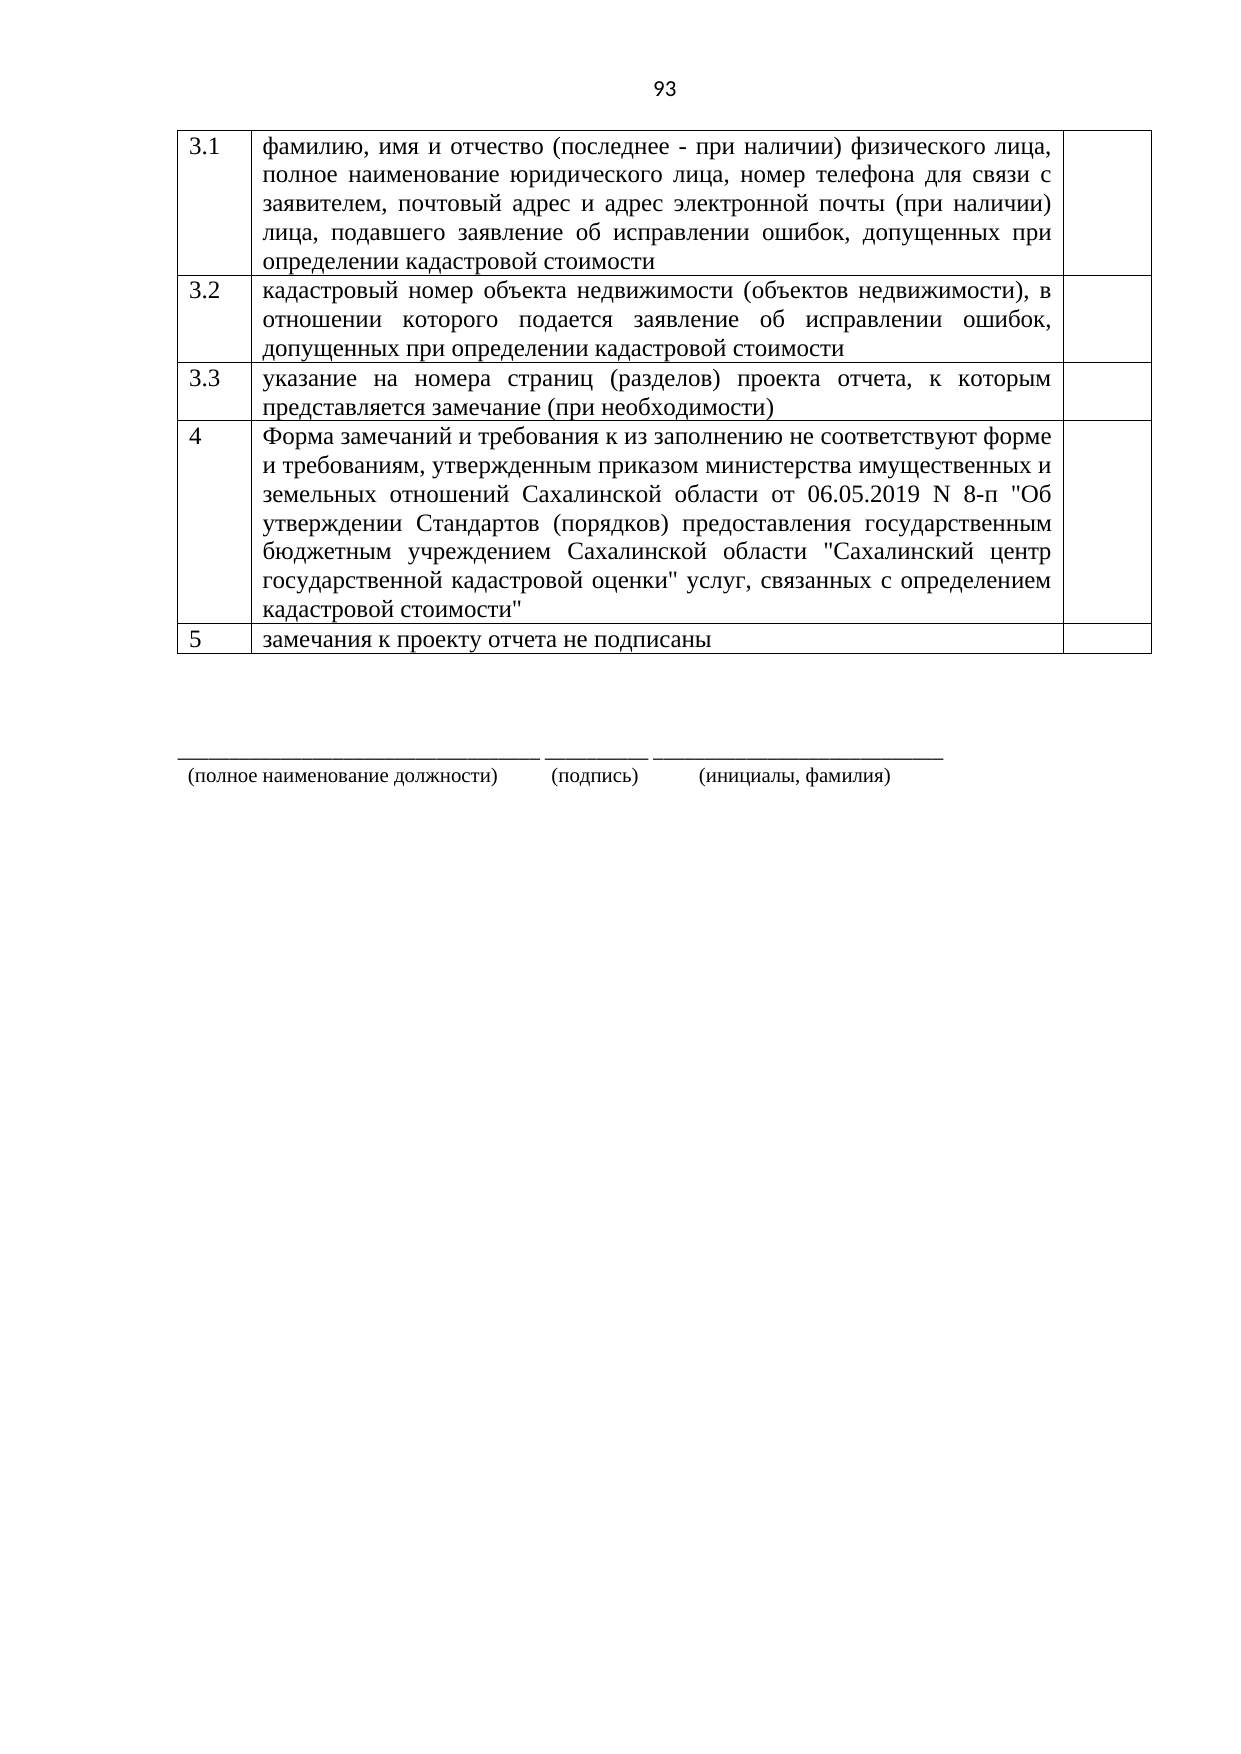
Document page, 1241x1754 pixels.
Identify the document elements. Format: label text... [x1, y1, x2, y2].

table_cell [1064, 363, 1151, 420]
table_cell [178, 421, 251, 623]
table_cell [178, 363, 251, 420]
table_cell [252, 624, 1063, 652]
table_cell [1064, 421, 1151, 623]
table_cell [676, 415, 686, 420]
text (полное наименование должности) (подпись) (инициалы, фамилия) [177, 763, 1152, 787]
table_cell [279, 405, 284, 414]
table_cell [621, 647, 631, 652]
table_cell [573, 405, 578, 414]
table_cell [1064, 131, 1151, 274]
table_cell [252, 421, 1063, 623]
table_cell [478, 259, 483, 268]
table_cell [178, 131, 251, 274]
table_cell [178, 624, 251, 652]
text ___________________________________ __________ ____________________________ [177, 738, 1152, 763]
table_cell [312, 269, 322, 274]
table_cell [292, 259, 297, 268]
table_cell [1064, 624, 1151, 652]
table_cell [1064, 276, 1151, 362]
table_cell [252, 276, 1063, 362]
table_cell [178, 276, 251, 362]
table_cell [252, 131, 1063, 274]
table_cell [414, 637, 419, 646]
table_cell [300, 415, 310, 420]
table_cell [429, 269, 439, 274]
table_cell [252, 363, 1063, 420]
